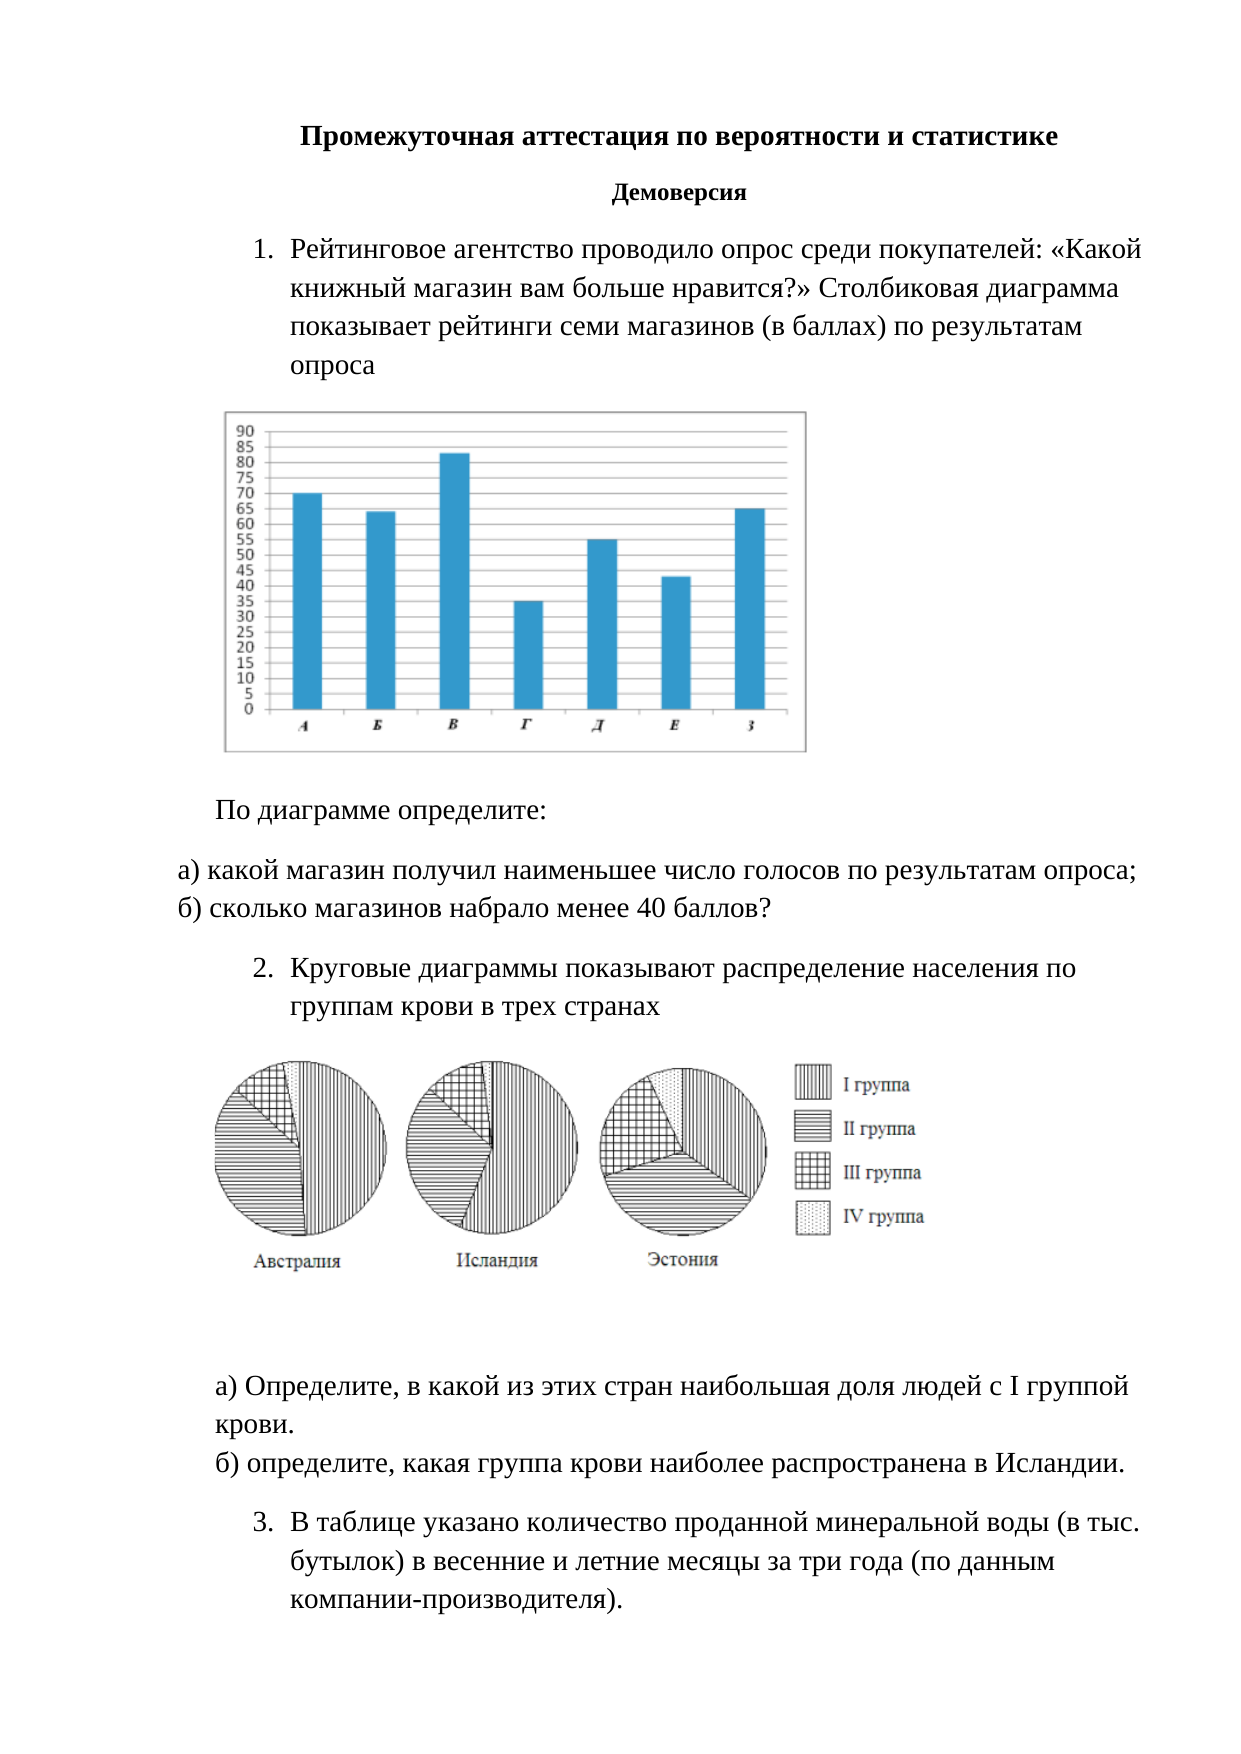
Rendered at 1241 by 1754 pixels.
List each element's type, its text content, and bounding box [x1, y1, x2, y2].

text а) Определите, в какой из этих стран наибольшая доля людей с I группой крови. б) определите, какая группа крови наиболее распространена в Исландии. [215, 1368, 1152, 1479]
picture [214, 1047, 929, 1284]
list Рейтинговое агентство проводило опрос среди покупателей: «Какой книжный магазин вам больше нравится?» Столбиковая диаграмма показывает рейтинги семи магазинов (в баллах) по результатам опроса [252, 231, 1152, 381]
text а) какой магазин получил наименьшее число голосов по результатам опроса; б) сколько магазинов набрало менее 40 баллов? [177, 852, 1152, 924]
list Круговые диаграммы показывают распределение населения по группам крови в трех странах [252, 950, 1152, 1022]
picture [214, 406, 810, 768]
text По диаграмме определите: [215, 792, 1152, 826]
text Демоверсия [207, 177, 1152, 206]
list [252, 1504, 1152, 1615]
text Промежуточная аттестация по вероятности и статистике [207, 118, 1152, 152]
